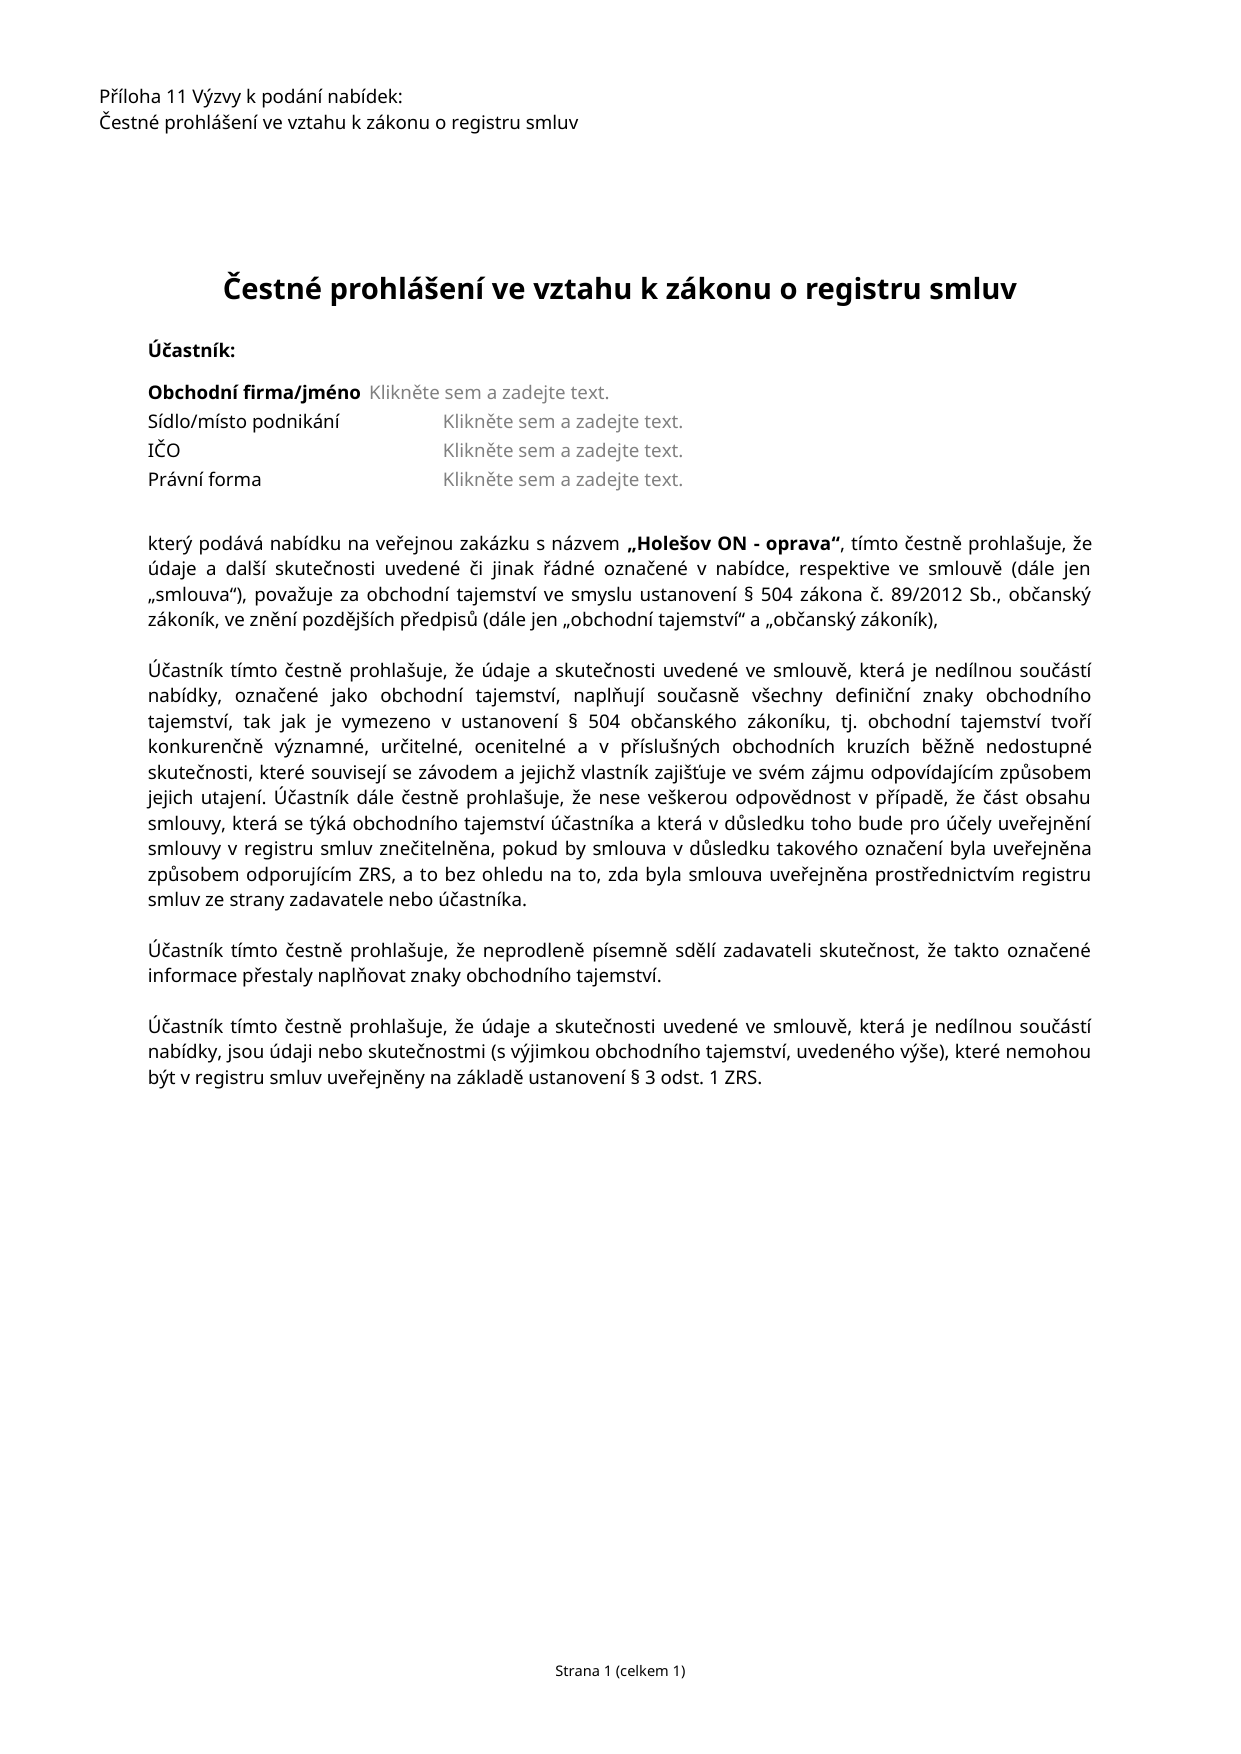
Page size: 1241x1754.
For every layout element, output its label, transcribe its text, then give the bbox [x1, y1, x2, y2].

text Účastník tímto čestně prohlašuje, že neprodleně písemně sdělí zadavateli skutečnost, že takto označené informace přestaly naplňovat znaky obchodního tajemství. [148, 937, 1093, 988]
text IČO [148, 434, 1093, 463]
text Účastník tímto čestně prohlašuje, že údaje a skutečnosti uvedené ve smlouvě, která je nedílnou součástí nabídky, jsou údaji nebo skutečnostmi (s výjimkou obchodního tajemství, uvedeného výše), které nemohou být v registru smluv uveřejněny na základě ustanovení § 3 odst. 1 ZRS. [148, 1013, 1093, 1090]
text Právní forma [148, 463, 1093, 492]
text Obchodní firma/jméno [148, 376, 1093, 405]
text Sídlo/místo podnikání [148, 405, 1093, 434]
title Čestné prohlášení ve vztahu k zákonu o registru smluv [148, 268, 1093, 308]
text Účastník tímto čestně prohlašuje, že údaje a skutečnosti uvedené ve smlouvě, která je nedílnou součástí nabídky, označené jako obchodní tajemství, naplňují současně všechny definiční znaky obchodního tajemství, tak jak je vymezeno v ustanovení § 504 občanského zákoníku, tj. obchodní tajemství tvoří konkurenčně významné, určitelné, ocenitelné a v příslušných obchodních kruzích běžně nedostupné skutečnosti, které souvisejí se závodem a jejichž vlastník zajišťuje ve svém zájmu odpovídajícím způsobem jejich utajení. Účastník dále čestně prohlašuje, že nese veškerou odpovědnost v případě, že část obsahu smlouvy, která se týká obchodního tajemství účastníka a která v důsledku toho bude pro účely uveřejnění smlouvy v registru smluv znečitelněna, pokud by smlouva v důsledku takového označení byla uveřejněna způsobem odporujícím ZRS, a to bez ohledu na to, zda byla smlouva uveřejněna prostřednictvím registru smluv ze strany zadavatele nebo účastníka. [148, 657, 1093, 912]
text který podává nabídku na veřejnou zakázku s názvem „Holešov ON - oprava“, tímto čestně prohlašuje, že údaje a další skutečnosti uvedené či jinak řádné označené v nabídce, respektive ve smlouvě (dále jen „smlouva“), považuje za obchodní tajemství ve smyslu ustanovení § 504 zákona č. 89/2012 Sb., občanský zákoník, ve znění pozdějších předpisů (dále jen „obchodní tajemství“ a „občanský zákoník), [148, 530, 1093, 632]
text Účastník: [148, 333, 1093, 364]
